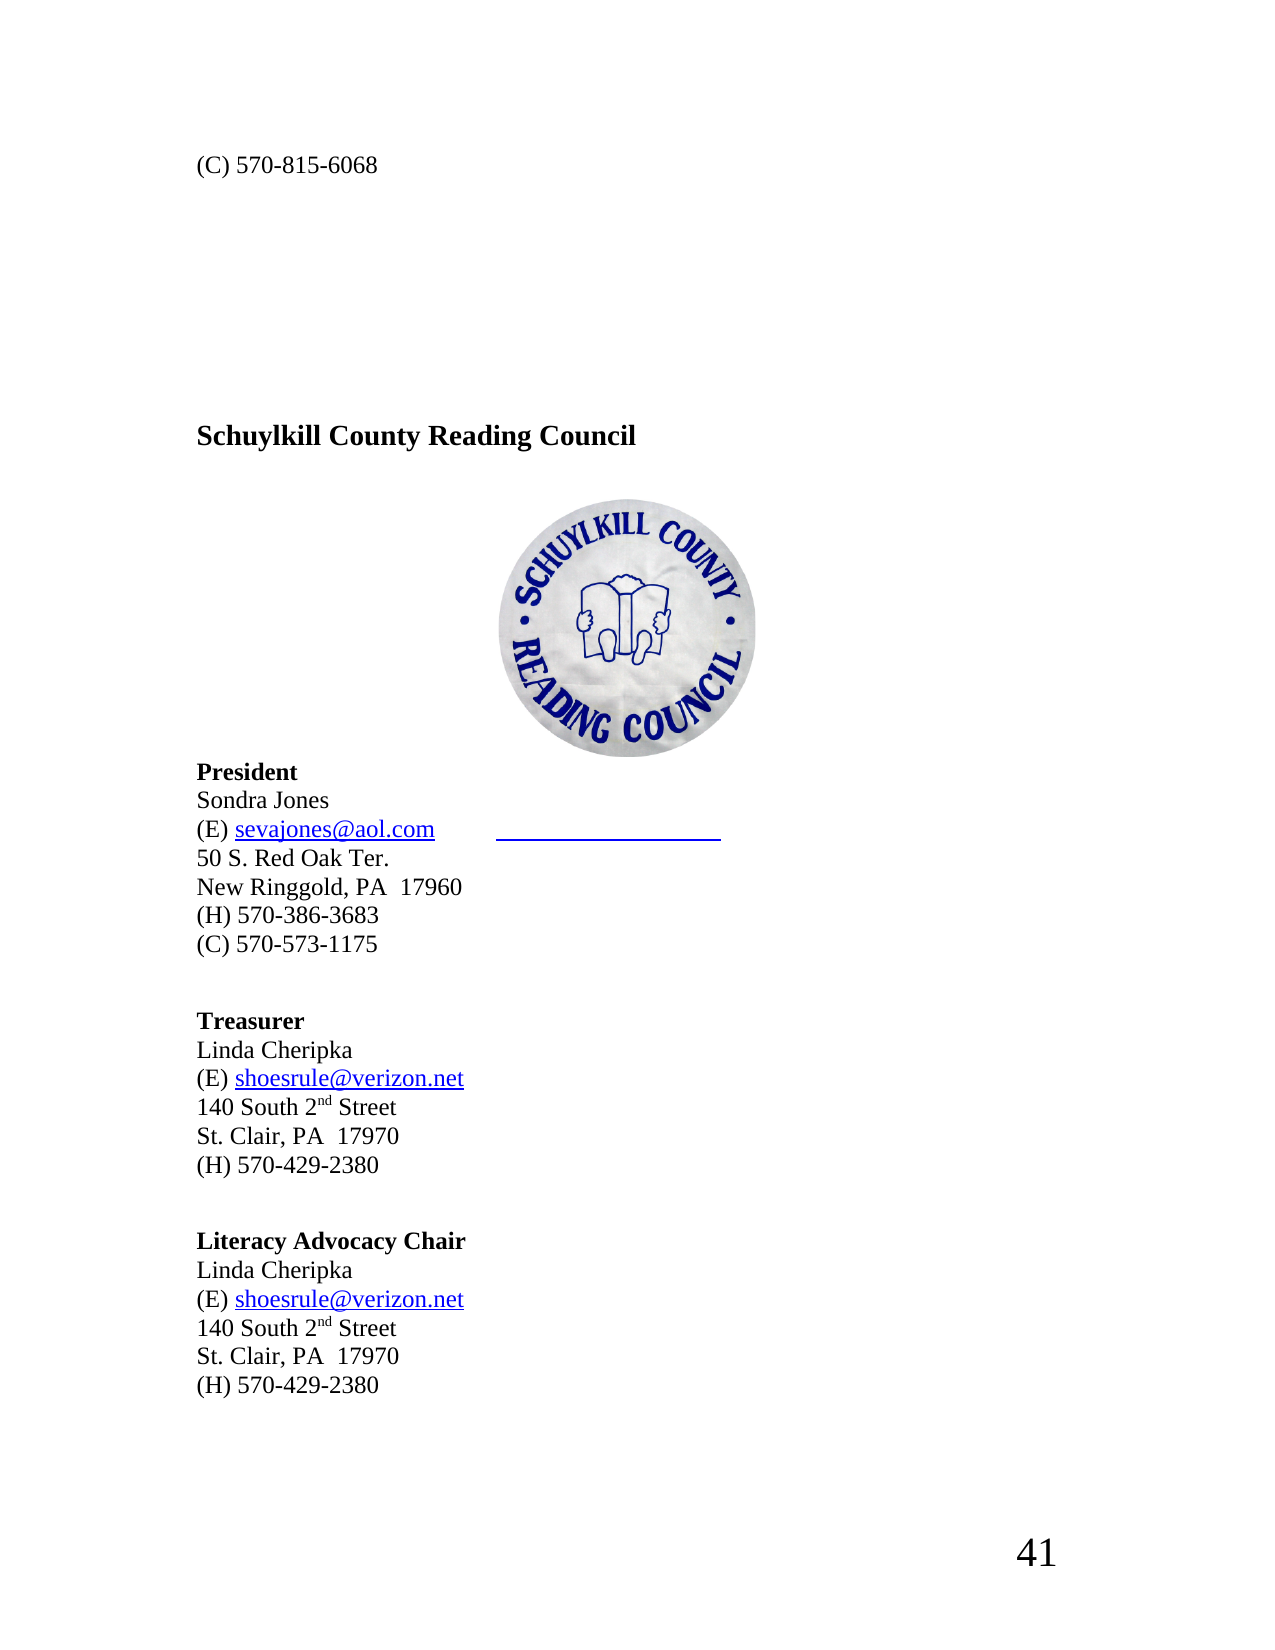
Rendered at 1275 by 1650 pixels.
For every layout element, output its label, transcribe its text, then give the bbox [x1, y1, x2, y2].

text (C) 570-815-6068 [196, 150, 1057, 179]
text 140 South 2nd Street [196, 1313, 1057, 1341]
text 140 South 2nd Street [196, 1092, 1057, 1121]
text Sondra Jones [196, 786, 1057, 814]
text (E) shoesrule@verizon.net [196, 1063, 1057, 1092]
text President [196, 757, 1057, 786]
text Linda Cheripka [196, 1035, 1057, 1063]
text 50 S. Red Oak Ter. [196, 843, 1057, 872]
text (H) 570-429-2380 [196, 1150, 1057, 1178]
text (C) 570-573-1175 [196, 929, 1057, 958]
text Literacy Advocacy Chair [196, 1226, 1057, 1255]
text (H) 570-386-3683 [196, 901, 1057, 929]
text Treasurer [196, 1006, 1057, 1035]
text St. Clair, PA 17970 [196, 1121, 1057, 1150]
text Schuylkill County Reading Council [196, 418, 1057, 452]
picture [498, 499, 756, 757]
text Linda Cheripka [196, 1255, 1057, 1284]
text (E) sevajones@aol.com [196, 814, 1057, 843]
text St. Clair, PA 17970 [196, 1341, 1057, 1370]
text (E) shoesrule@verizon.net [196, 1284, 1057, 1313]
text (H) 570-429-2380 [196, 1370, 1057, 1399]
text New Ringgold, PA 17960 [196, 872, 1057, 901]
